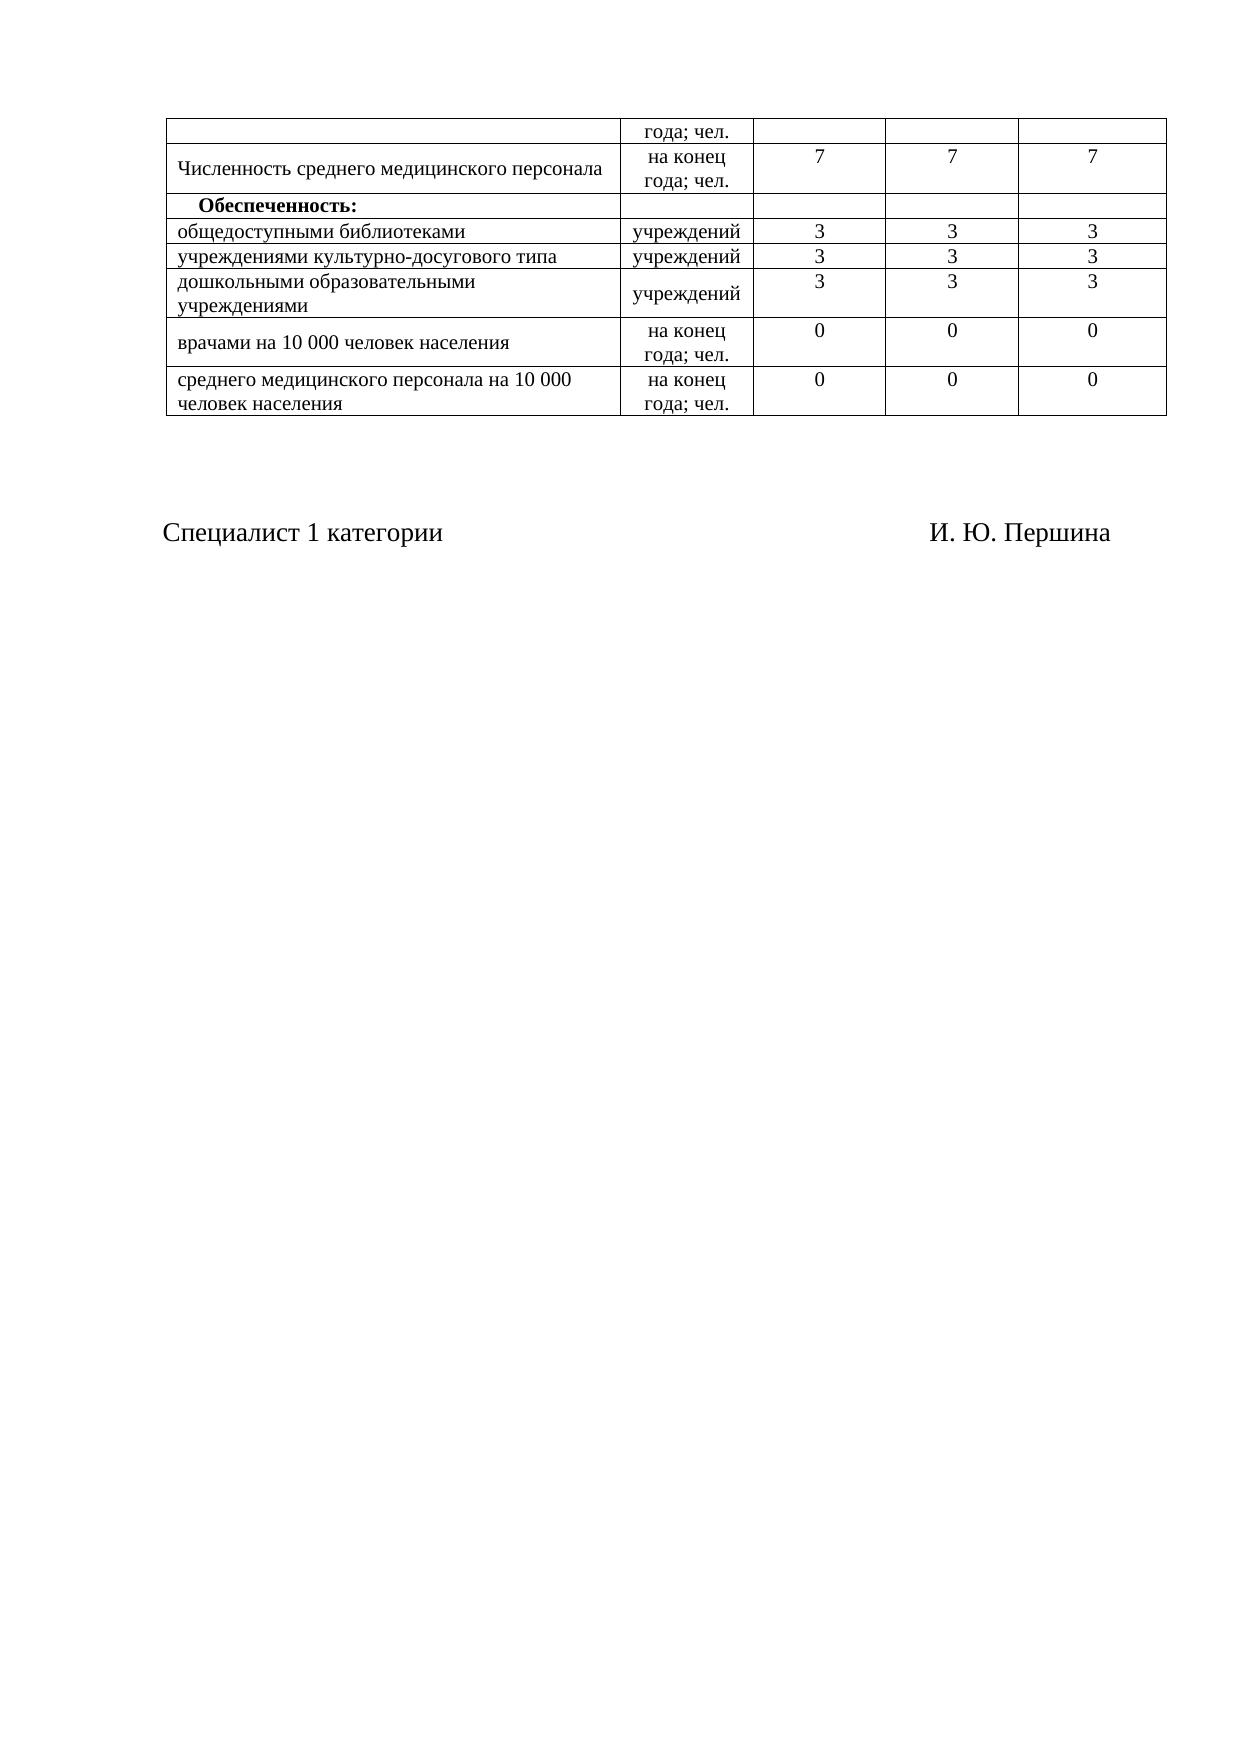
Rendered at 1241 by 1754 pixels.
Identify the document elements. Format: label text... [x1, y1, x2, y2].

table_cell 0 [1019, 367, 1166, 415]
table_cell Обеспеченность: [167, 194, 620, 217]
table_cell общедоступными библиотеками [167, 219, 620, 243]
text Специалист 1 категории И. Ю. Першина [162, 516, 1152, 547]
table_cell на конец года; чел. [621, 318, 753, 366]
table_cell 7 [886, 144, 1018, 192]
table_cell 3 [886, 219, 1018, 243]
table_cell 3 [754, 244, 885, 268]
table_cell 3 [754, 219, 885, 243]
table_cell врачами на 10 000 человек населения [167, 318, 620, 366]
table_cell 1 [886, 119, 1018, 143]
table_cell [167, 119, 620, 143]
table_cell Численность среднего медицинского персонала [167, 144, 620, 192]
table_cell 3 [754, 269, 885, 317]
table_cell 3 [1019, 219, 1166, 243]
table_cell на конец года; чел. [621, 367, 753, 415]
table_cell 0 [886, 367, 1018, 415]
table_cell 0 [886, 318, 1018, 366]
table_cell учреждениями культурно-досугового типа [167, 244, 620, 268]
table_cell учреждений [621, 219, 753, 243]
table_cell 7 [1019, 144, 1166, 192]
table_cell учреждений [621, 244, 753, 268]
table_cell 3 [886, 269, 1018, 317]
table_cell на конец года; чел. [621, 144, 753, 192]
table_cell среднего медицинского персонала на 10 000 человек населения [167, 367, 620, 415]
table_cell [754, 194, 885, 217]
table_cell 1 [1019, 119, 1166, 143]
table_cell 0 [1019, 318, 1166, 366]
table_cell 3 [1019, 244, 1166, 268]
table_cell 7 [754, 144, 885, 192]
table_cell дошкольными образовательными учреждениями [167, 269, 620, 317]
table_cell [621, 194, 753, 217]
table_cell 0 [754, 318, 885, 366]
table_cell на конец года; чел. [621, 119, 753, 143]
table_cell 3 [1019, 269, 1166, 317]
table_cell 1 [754, 119, 885, 143]
table_cell учреждений [621, 269, 753, 317]
table_cell [886, 194, 1018, 217]
table_cell [1019, 194, 1166, 217]
table_cell 0 [754, 367, 885, 415]
table_cell 3 [886, 244, 1018, 268]
